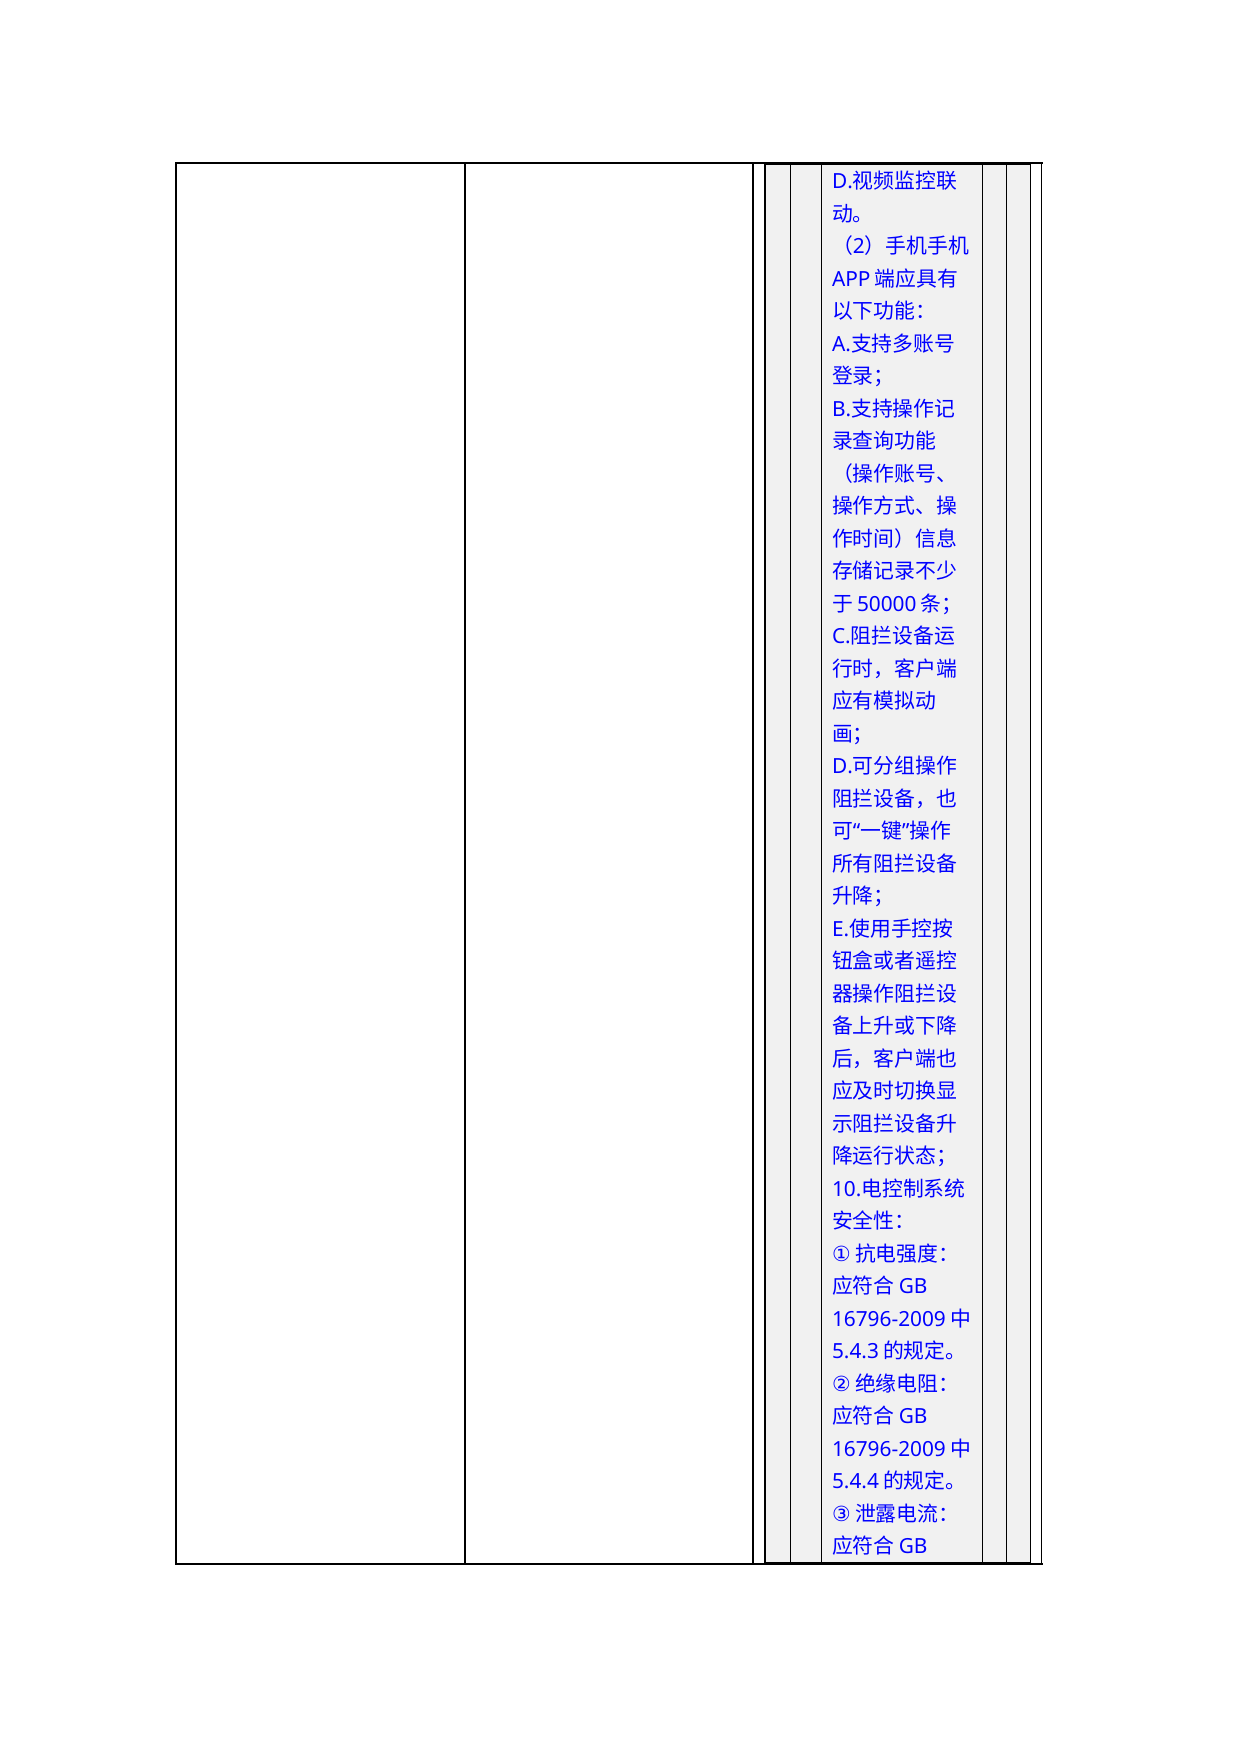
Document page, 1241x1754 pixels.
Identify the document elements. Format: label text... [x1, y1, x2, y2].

table_cell 2 [177, 164, 464, 1563]
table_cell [754, 164, 764, 1563]
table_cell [1031, 164, 1041, 1563]
table_cell [466, 164, 752, 1563]
